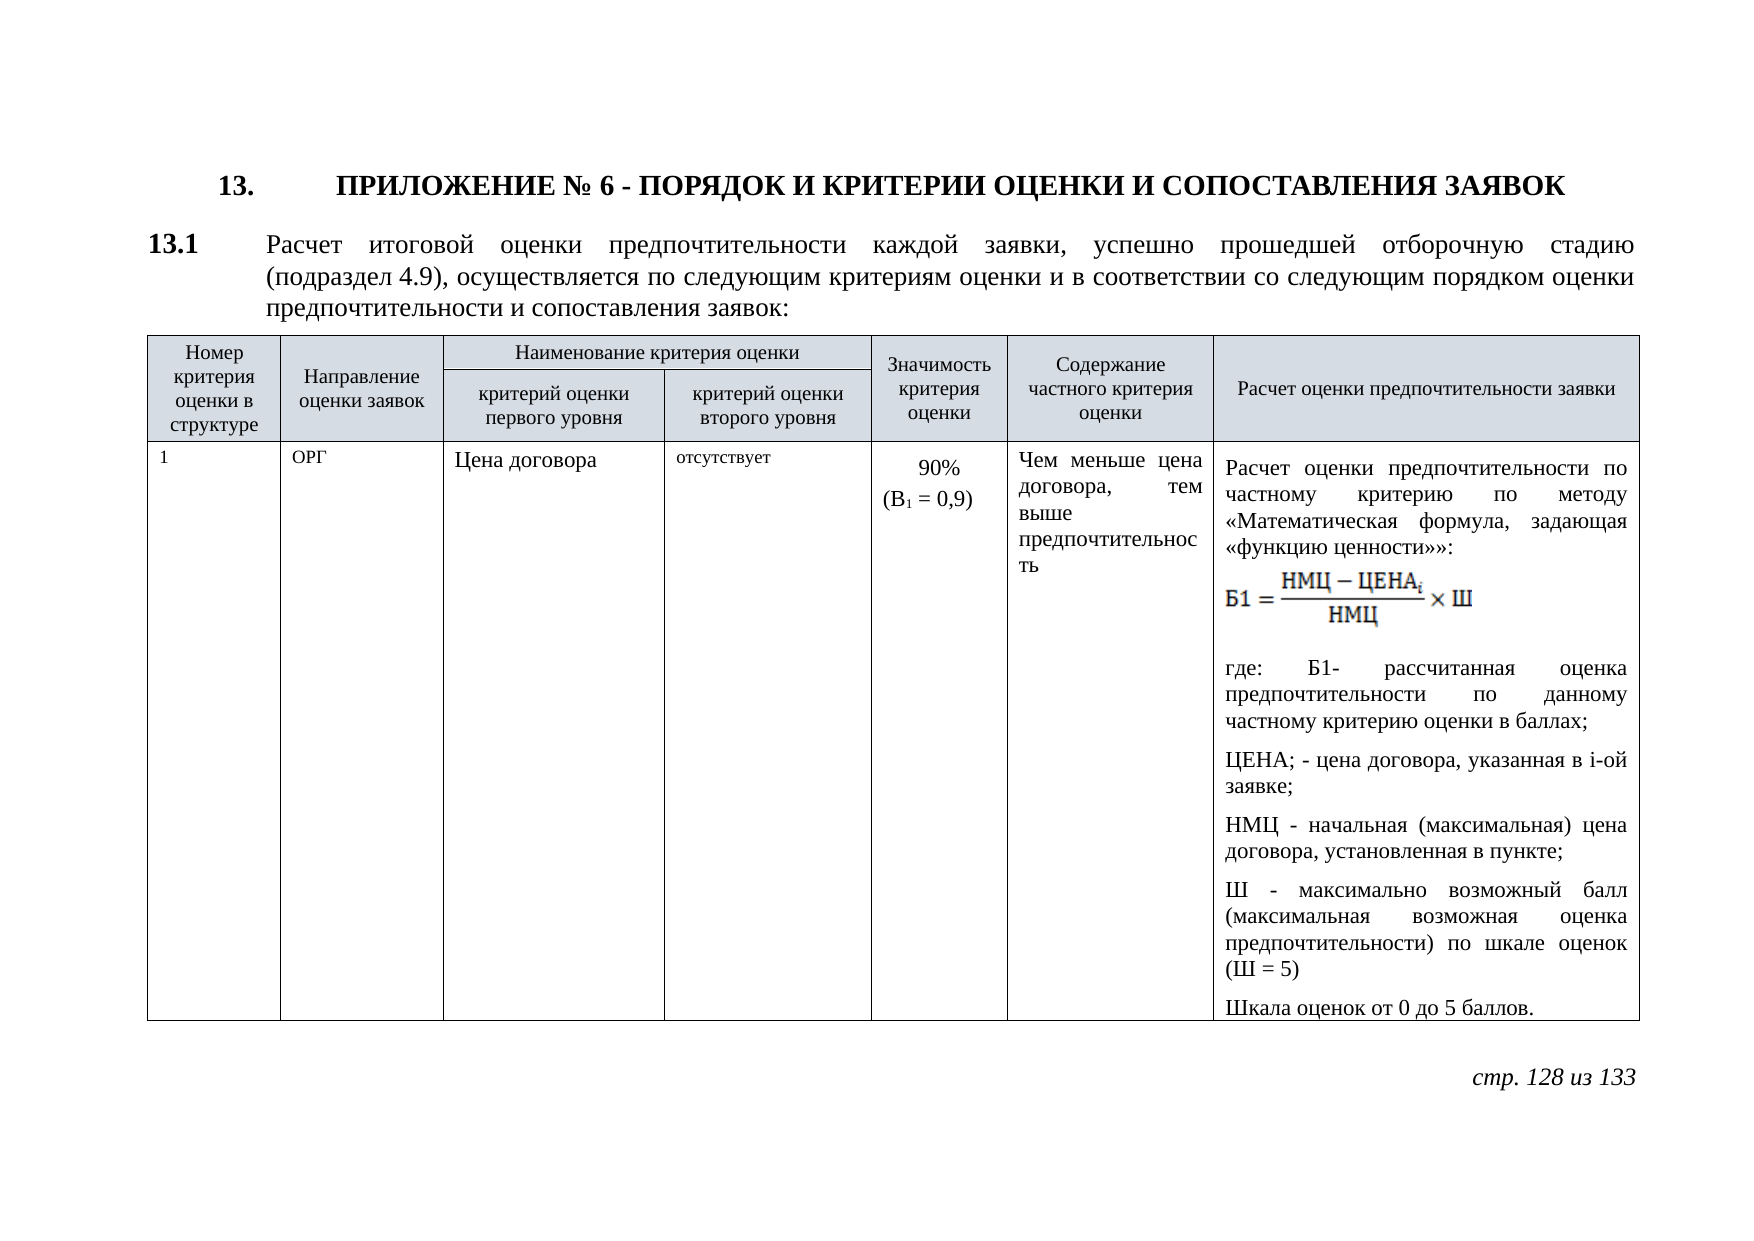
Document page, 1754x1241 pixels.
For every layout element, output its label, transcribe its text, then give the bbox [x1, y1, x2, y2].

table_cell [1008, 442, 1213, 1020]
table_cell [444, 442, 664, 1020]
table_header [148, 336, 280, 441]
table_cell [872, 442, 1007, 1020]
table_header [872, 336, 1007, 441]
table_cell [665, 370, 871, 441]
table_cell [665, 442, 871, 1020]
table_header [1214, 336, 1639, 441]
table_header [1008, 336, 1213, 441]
picture [1225, 571, 1472, 642]
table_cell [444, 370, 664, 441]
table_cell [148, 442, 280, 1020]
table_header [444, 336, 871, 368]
list Расчет итоговой оценки предпочтительности каждой заявки, успешно прошедшей отборочную стадию (подраздел 4.9), осуществляется по следующим критериям оценки и в соответствии со следующим порядком оценки предпочтительности и сопоставления заявок: [148, 227, 1636, 322]
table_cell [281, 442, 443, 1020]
subtitle ПРИЛОЖЕНИЕ № 6 - ПОРЯДОК И КРИТЕРИИ ОЦЕНКИ И СОПОСТАВЛЕНИЯ ЗАЯВОК [148, 168, 1636, 202]
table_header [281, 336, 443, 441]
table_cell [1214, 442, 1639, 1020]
